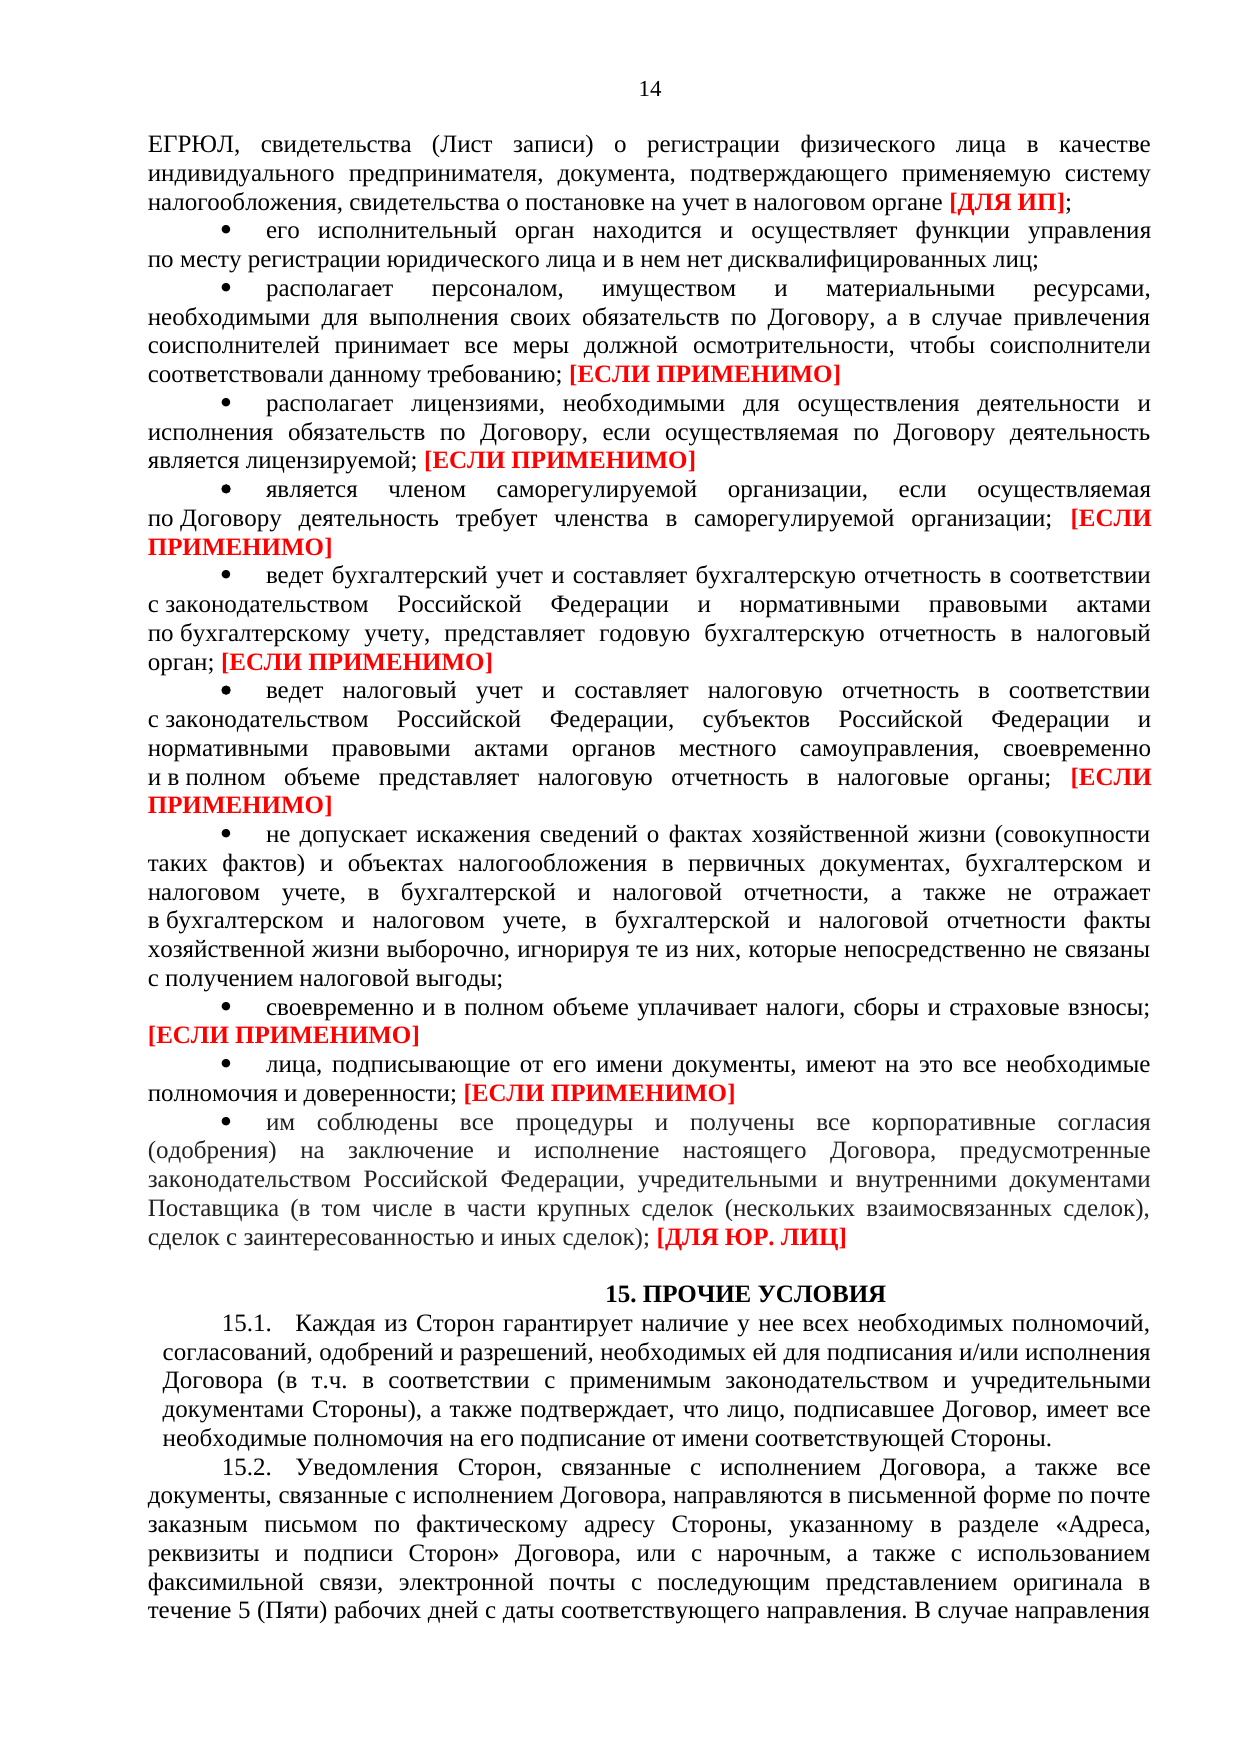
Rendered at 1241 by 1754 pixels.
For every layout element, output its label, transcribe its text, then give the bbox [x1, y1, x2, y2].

subtitle Прочие условия [340, 1279, 1152, 1308]
list ведет налоговый учет и составляет налоговую отчетность в соответствии с законодательством Российской Федерации, субъектов Российской Федерации и нормативными правовыми актами органов местного самоуправления, своевременно и в полном объеме представляет налоговую отчетность в налоговые органы; [ЕСЛИ ПРИМЕНИМО] [148, 676, 1152, 819]
list его исполнительный орган находится и осуществляет функции управления по месту регистрации юридического лица и в нем нет дисквалифицированных лиц; [148, 216, 1152, 273]
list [148, 1452, 1152, 1624]
list ведет бухгалтерский учет и составляет бухгалтерскую отчетность в соответствии с законодательством Российской Федерации и нормативными правовыми актами по бухгалтерскому учету, представляет годовую бухгалтерскую отчетность в налоговый орган; [ЕСЛИ ПРИМЕНИМО] [148, 561, 1152, 676]
list располагает персоналом, имуществом и материальными ресурсами, необходимыми для выполнения своих обязательств по Договору, а в случае привлечения соисполнителей принимает все меры должной осмотрительности, чтобы соисполнители соответствовали данному требованию; [ЕСЛИ ПРИМЕНИМО] [148, 273, 1152, 388]
list своевременно и в полном объеме уплачивает налоги, сборы и страховые взносы; [ЕСЛИ ПРИМЕНИМО] [148, 992, 1152, 1049]
list лица, подписывающие от его имени документы, имеют на это все необходимые полномочия и доверенности; [ЕСЛИ ПРИМЕНИМО] [148, 1049, 1152, 1107]
list им соблюдены все процедуры и получены все корпоративные согласия (одобрения) на заключение и исполнение настоящего Договора, предусмотренные законодательством Российской Федерации, учредительными и внутренними документами Поставщика (в том числе в части крупных сделок (нескольких взаимосвязанных сделок), сделок с заинтересованностью и иных сделок); [ДЛЯ ЮР. ЛИЦ] [148, 1107, 1152, 1251]
list не допускает искажения сведений о фактах хозяйственной жизни (совокупности таких фактов) и объектах налогообложения в первичных документах, бухгалтерском и налоговом учете, в бухгалтерской и налоговой отчетности, а также не отражает в бухгалтерском и налоговом учете, в бухгалтерской и налоговой отчетности факты хозяйственной жизни выборочно, игнорируя те из них, которые непосредственно не связаны с получением налоговой выгоды; [148, 819, 1152, 992]
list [148, 129, 1152, 216]
list располагает лицензиями, необходимыми для осуществления деятельности и исполнения обязательств по Договору, если осуществляемая по Договору деятельность является лицензируемой; [ЕСЛИ ПРИМЕНИМО] [148, 388, 1152, 474]
list является членом саморегулируемой организации, если осуществляемая по Договору деятельность требует членства в саморегулируемой организации; [ЕСЛИ ПРИМЕНИМО] [148, 474, 1152, 561]
list Каждая из Сторон гарантирует наличие у нее всех необходимых полномочий, согласований, одобрений и разрешений, необходимых ей для подписания и/или исполнения Договора (в т.ч. в соответствии с применимым законодательством и учредительными документами Стороны), а также подтверждает, что лицо, подписавшее Договор, имеет все необходимые полномочия на его подписание от имени соответствующей Стороны. [162, 1308, 1152, 1452]
